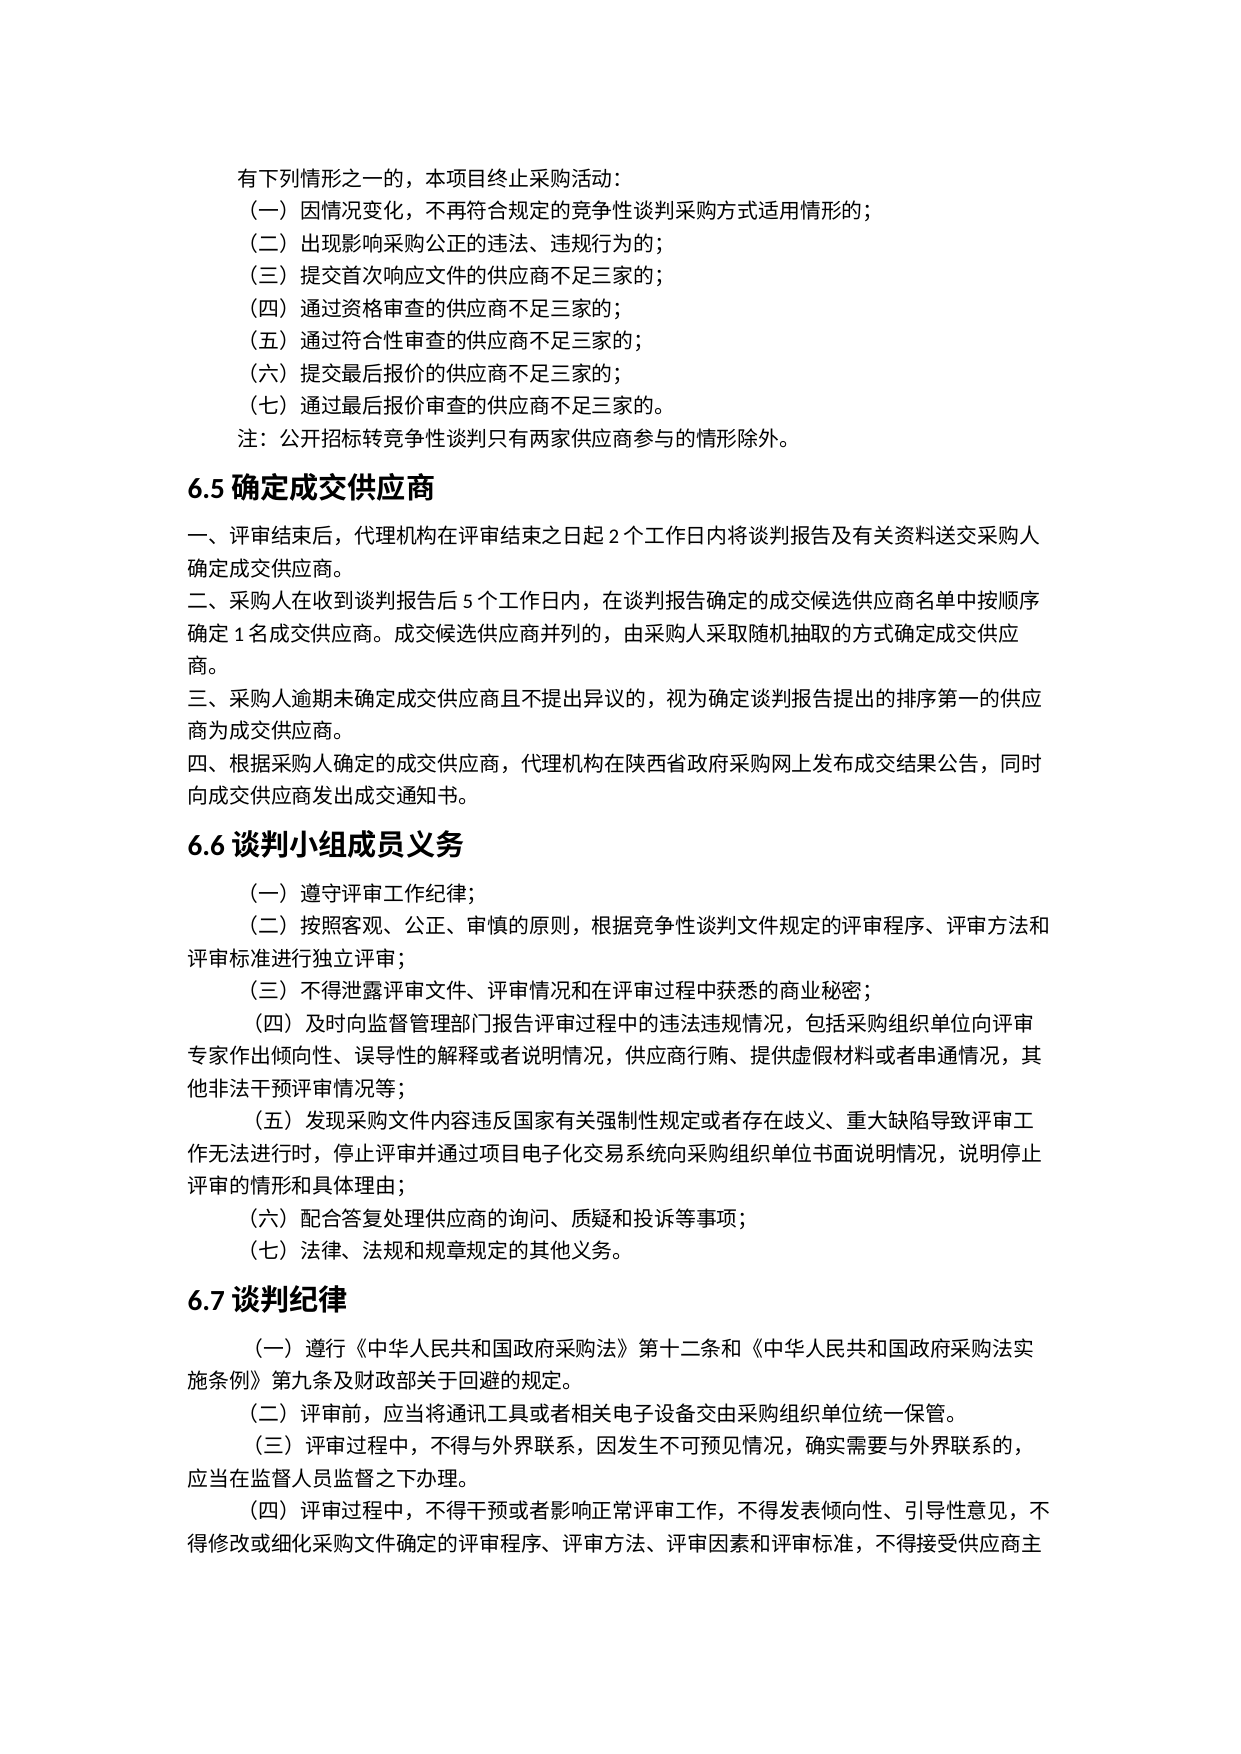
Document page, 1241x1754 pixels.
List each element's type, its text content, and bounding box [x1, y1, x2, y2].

text 一、评审结束后，代理机构在评审结束之日起2个工作日内将谈判报告及有关资料送交采购人确定成交供应商。 [187, 519, 1053, 584]
text （二）出现影响采购公正的违法、违规行为的； [187, 227, 1053, 259]
text （二）评审前，应当将通讯工具或者相关电子设备交由采购组织单位统一保管。 [187, 1397, 1053, 1429]
text 注：公开招标转竞争性谈判只有两家供应商参与的情形除外。 [187, 422, 1053, 454]
text 6.5确定成交供应商 [187, 454, 1053, 519]
text （三）不得泄露评审文件、评审情况和在评审过程中获悉的商业秘密； [187, 974, 1053, 1007]
text （四）及时向监督管理部门报告评审过程中的违法违规情况，包括采购组织单位向评审专家作出倾向性、误导性的解释或者说明情况，供应商行贿、提供虚假材料或者串通情况，其他非法干预评审情况等； [187, 1007, 1053, 1104]
text （二）按照客观、公正、审慎的原则，根据竞争性谈判文件规定的评审程序、评审方法和评审标准进行独立评审； [187, 909, 1053, 974]
text （四）通过资格审查的供应商不足三家的； [187, 292, 1053, 324]
text 6.6谈判小组成员义务 [187, 812, 1053, 877]
text 6.7谈判纪律 [187, 1267, 1053, 1332]
text （五）通过符合性审查的供应商不足三家的； [187, 324, 1053, 357]
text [187, 1494, 1053, 1559]
text （一）遵守评审工作纪律； [187, 877, 1053, 909]
text （一）因情况变化，不再符合规定的竞争性谈判采购方式适用情形的； [187, 194, 1053, 227]
text 二、采购人在收到谈判报告后5个工作日内，在谈判报告确定的成交候选供应商名单中按顺序确定1名成交供应商。成交候选供应商并列的，由采购人采取随机抽取的方式确定成交供应商。 [187, 584, 1053, 682]
text （三）提交首次响应文件的供应商不足三家的； [187, 259, 1053, 292]
text 四、根据采购人确定的成交供应商，代理机构在陕西省政府采购网上发布成交结果公告，同时向成交供应商发出成交通知书。 [187, 747, 1053, 812]
text 三、采购人逾期未确定成交供应商且不提出异议的，视为确定谈判报告提出的排序第一的供应商为成交供应商。 [187, 682, 1053, 747]
text （一）遵行《中华人民共和国政府采购法》第十二条和《中华人民共和国政府采购法实施条例》第九条及财政部关于回避的规定。 [187, 1332, 1053, 1397]
text （六）配合答复处理供应商的询问、质疑和投诉等事项； [187, 1202, 1053, 1234]
text （三）评审过程中，不得与外界联系，因发生不可预见情况，确实需要与外界联系的，应当在监督人员监督之下办理。 [187, 1429, 1053, 1494]
text （七）通过最后报价审查的供应商不足三家的。 [187, 389, 1053, 422]
text （六）提交最后报价的供应商不足三家的； [187, 357, 1053, 389]
text （七）法律、法规和规章规定的其他义务。 [187, 1234, 1053, 1267]
text 有下列情形之一的，本项目终止采购活动： [187, 162, 1053, 194]
text （五）发现采购文件内容违反国家有关强制性规定或者存在歧义、重大缺陷导致评审工作无法进行时，停止评审并通过项目电子化交易系统向采购组织单位书面说明情况，说明停止评审的情形和具体理由； [187, 1104, 1053, 1202]
